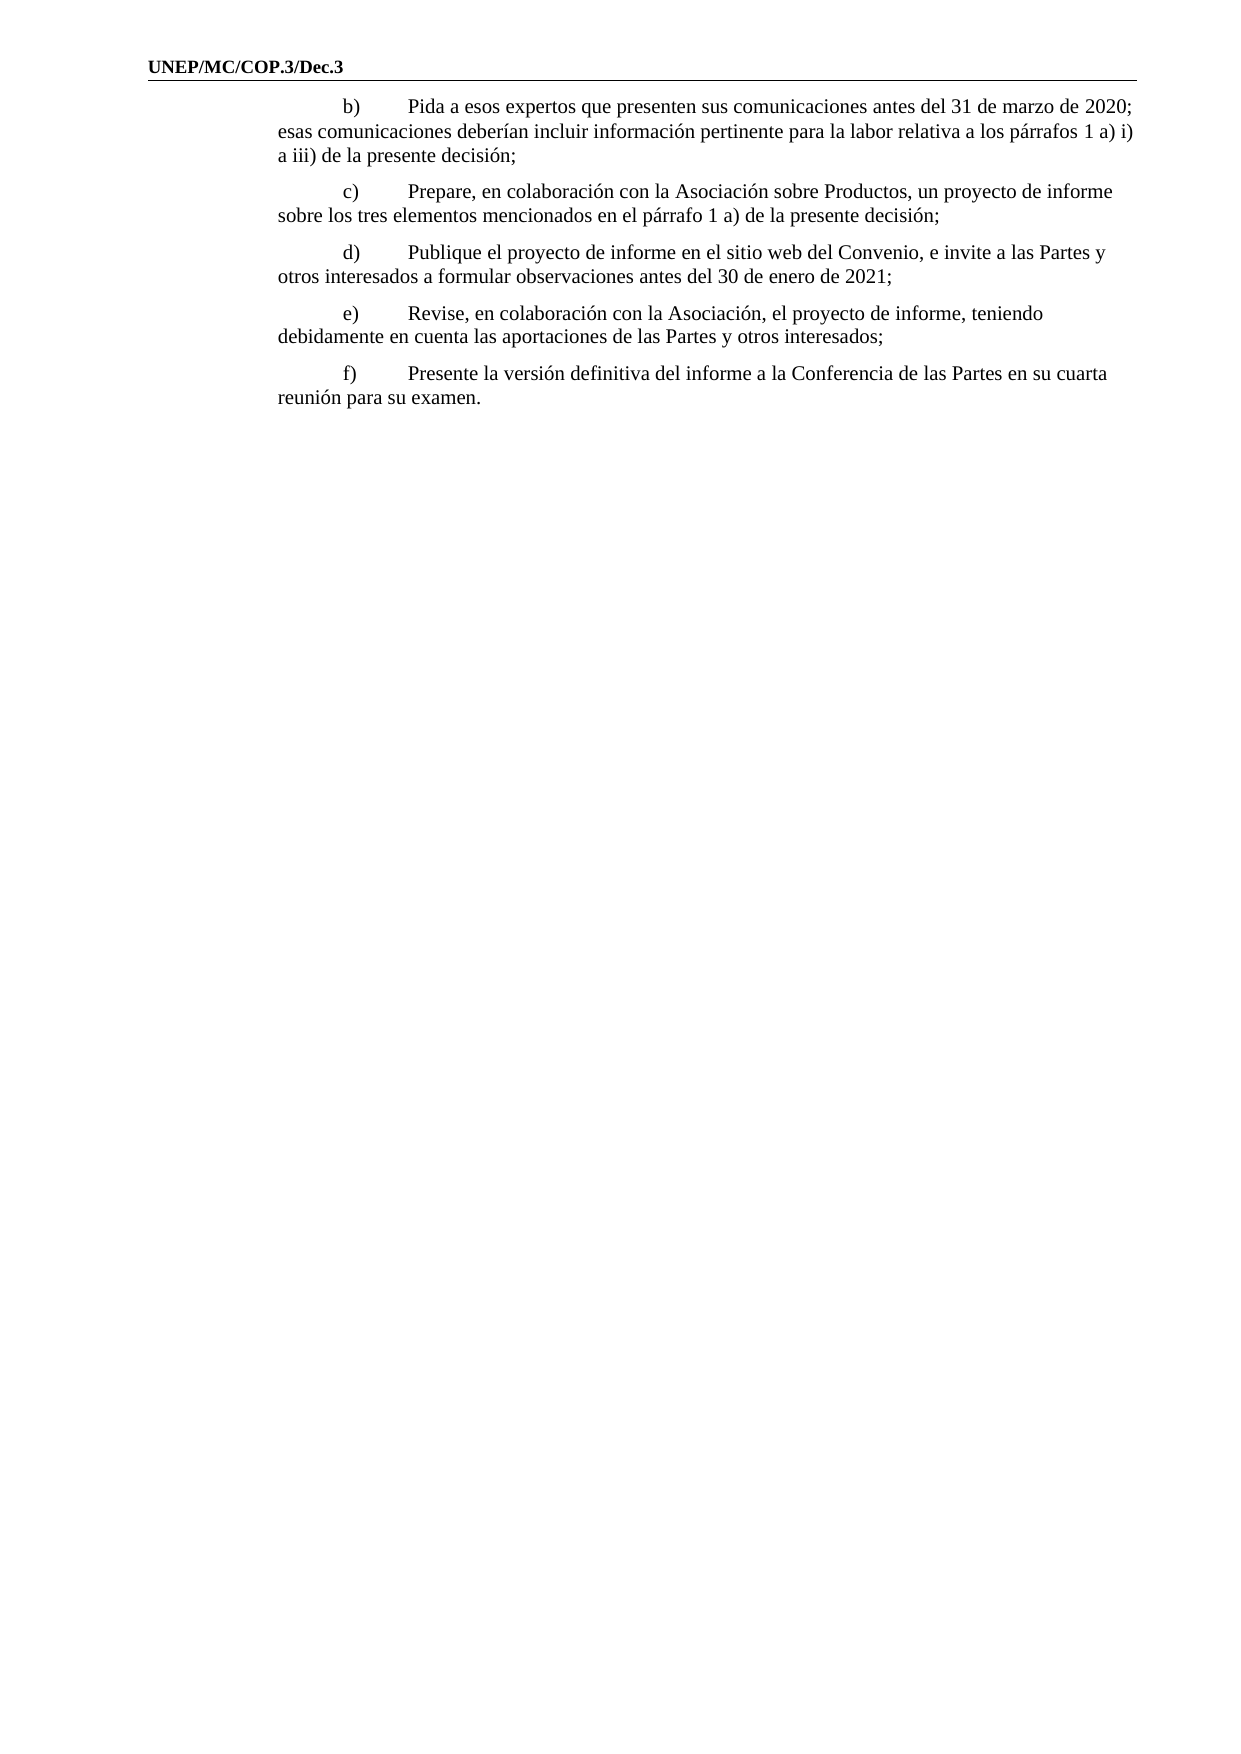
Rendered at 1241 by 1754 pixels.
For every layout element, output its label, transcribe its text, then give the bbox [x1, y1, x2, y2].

list Presente la versión definitiva del informe a la Conferencia de las Partes en su cuarta reunión para su examen. [278, 361, 1137, 409]
list Pida a esos expertos que presenten sus comunicaciones antes del 31 de marzo de 2020; esas comunicaciones deberían incluir información pertinente para la labor relativa a los párrafos 1 a) i) a iii) de la presente decisión; [278, 94, 1137, 167]
list Prepare, en colaboración con la Asociación sobre Productos, un proyecto de informe sobre los tres elementos mencionados en el párrafo 1 a) de la presente decisión; [278, 179, 1137, 227]
list Publique el proyecto de informe en el sitio web del Convenio, e invite a las Partes y otros interesados a formular observaciones antes del 30 de enero de 2021; [278, 240, 1137, 288]
list Revise, en colaboración con la Asociación, el proyecto de informe, teniendo debidamente en cuenta las aportaciones de las Partes y otros interesados; [278, 300, 1137, 348]
